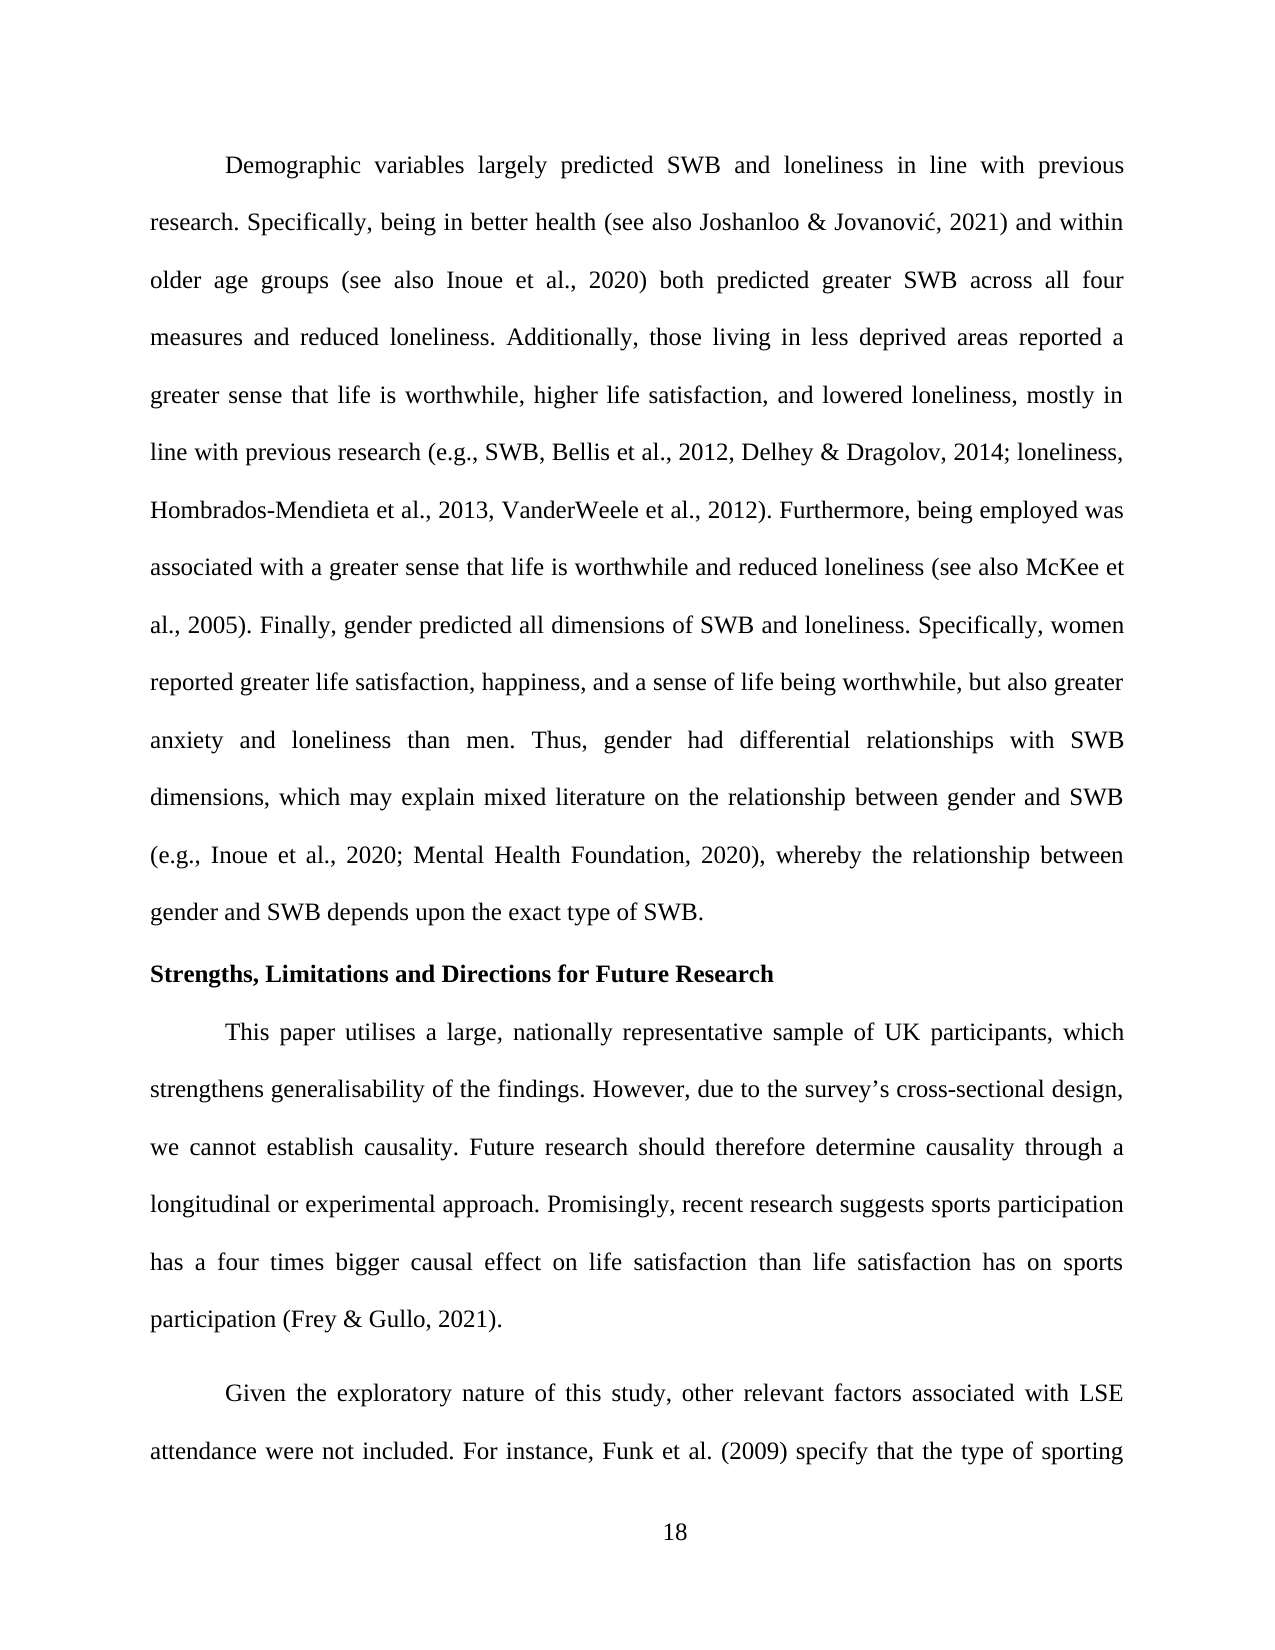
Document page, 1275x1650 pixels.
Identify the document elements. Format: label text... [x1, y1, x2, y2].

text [150, 1378, 1125, 1464]
subtitle Strengths, Limitations and Directions for Future Research [150, 959, 1125, 988]
subtitle Demographic variables largely predicted SWB and loneliness in line with previous research. Specifically, being in better health (see also Joshanloo & Jovanović, 2021) and within older age groups (see also Inoue et al., 2020) both predicted greater SWB across all four measures and reduced loneliness. Additionally, those living in less deprived areas reported a greater sense that life is worthwhile, higher life satisfaction, and lowered loneliness, mostly in line with previous research (e.g., SWB, Bellis et al., 2012, Delhey & Dragolov, 2014; loneliness, Hombrados-Mendieta et al., 2013, VanderWeele et al., 2012). Furthermore, being employed was associated with a greater sense that life is worthwhile and reduced loneliness (see also McKee et al., 2005). Finally, gender predicted all dimensions of SWB and loneliness. Specifically, women reported greater life satisfaction, happiness, and a sense of life being worthwhile, but also greater anxiety and loneliness than men. Thus, gender had differential relationships with SWB dimensions, which may explain mixed literature on the relationship between gender and SWB (e.g., Inoue et al., 2020; Mental Health Foundation, 2020), whereby the relationship between gender and SWB depends upon the exact type of SWB. [150, 150, 1125, 926]
text This paper utilises a large, nationally representative sample of UK participants, which strengthens generalisability of the findings. However, due to the survey’s cross-sectional design, we cannot establish causality. Future research should therefore determine causality through a longitudinal or experimental approach. Promisingly, recent research suggests sports participation has a four times bigger causal effect on life satisfaction than life satisfaction has on sports participation (Frey & Gullo, 2021). [150, 1017, 1125, 1333]
